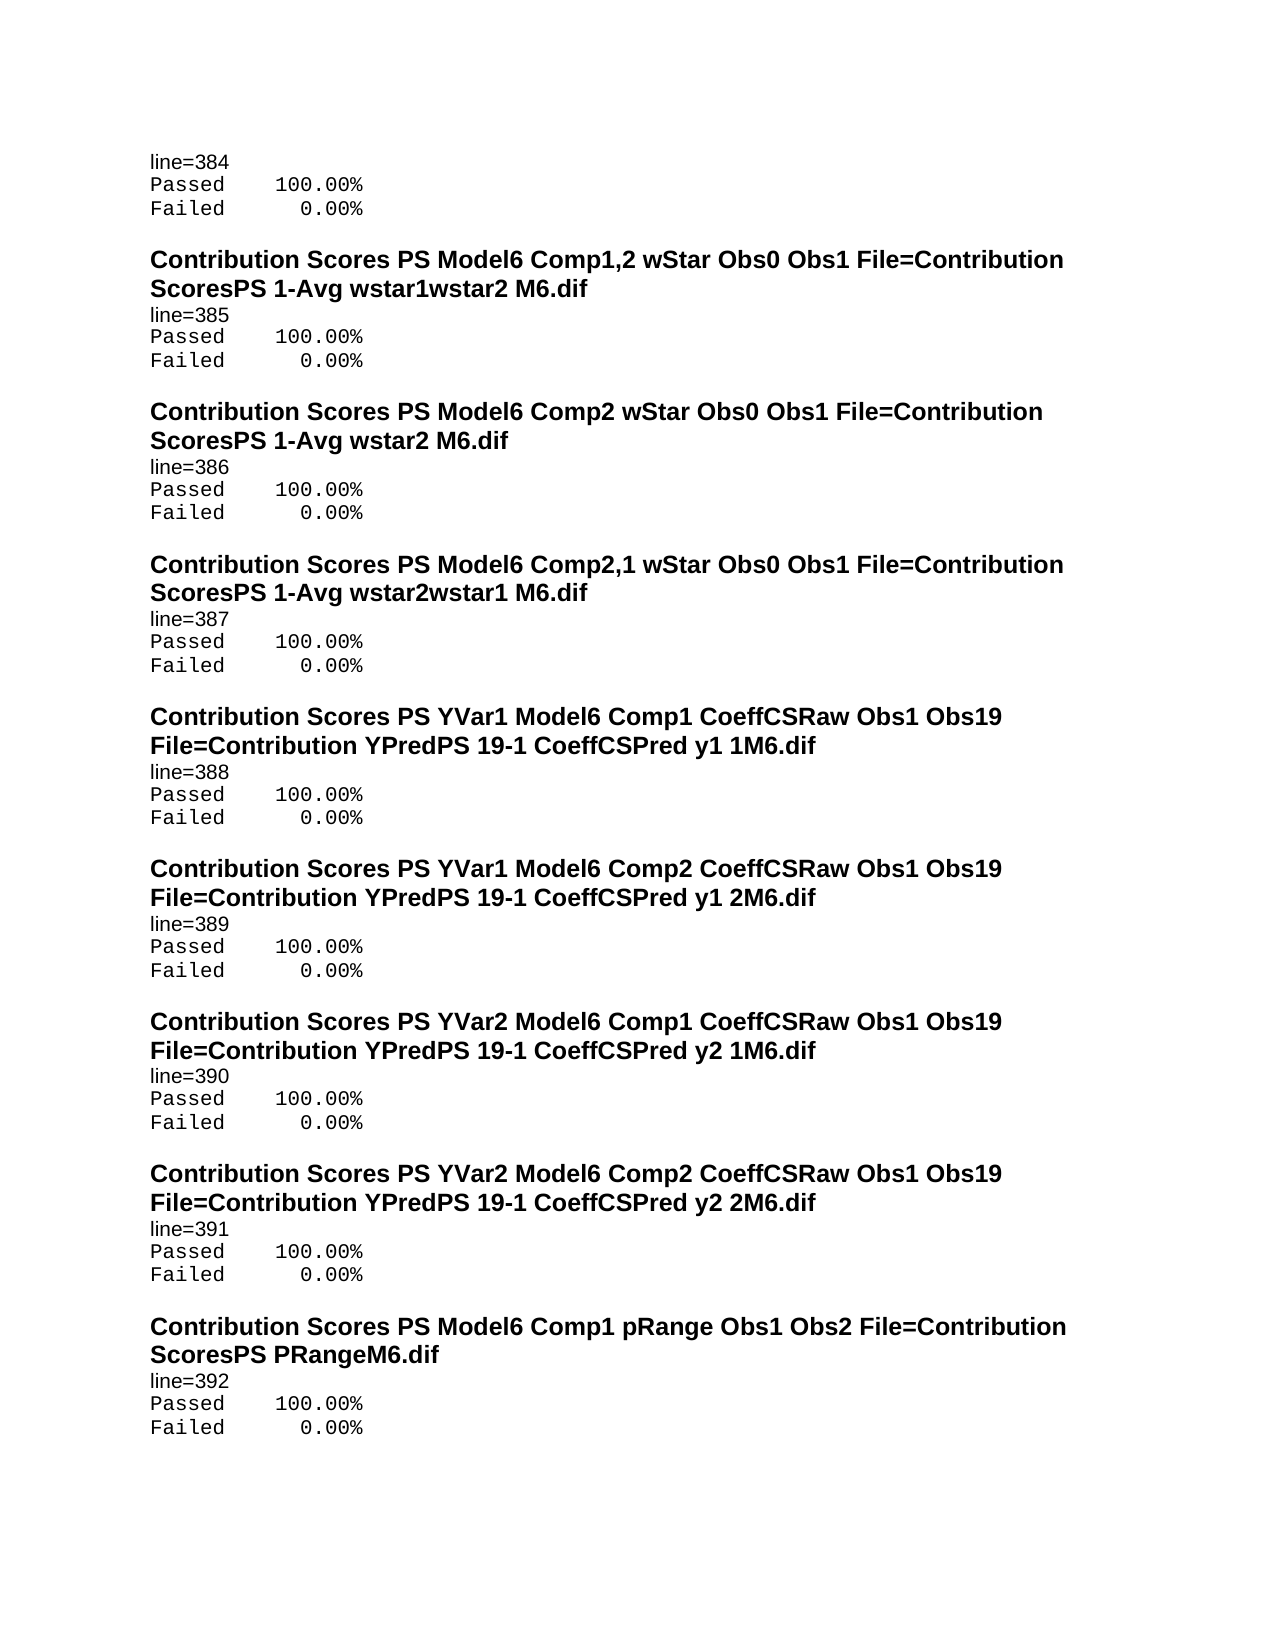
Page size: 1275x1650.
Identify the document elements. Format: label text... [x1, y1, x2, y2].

text Failed 0.00% [150, 502, 1125, 526]
text Passed 100.00% [150, 783, 1125, 807]
text line=390 [150, 1064, 1125, 1088]
text Contribution Scores PS Model6 Comp2,1 wStar Obs0 Obs1 File=Contribution ScoresPS 1-Avg wstar2wstar1 M6.dif [150, 550, 1125, 607]
text line=388 [150, 759, 1125, 783]
text Passed 100.00% [150, 936, 1125, 959]
text Contribution Scores PS YVar1 Model6 Comp2 CoeffCSRaw Obs1 Obs19 File=Contribution YPredPS 19-1 CoeffCSPred y1 2M6.dif [150, 854, 1125, 912]
text Passed 100.00% [150, 1393, 1125, 1417]
text line=385 [150, 302, 1125, 326]
text Failed 0.00% [150, 959, 1125, 983]
text Contribution Scores PS Model6 Comp1,2 wStar Obs0 Obs1 File=Contribution ScoresPS 1-Avg wstar1wstar2 M6.dif [150, 245, 1125, 302]
text Contribution Scores PS YVar2 Model6 Comp1 CoeffCSRaw Obs1 Obs19 File=Contribution YPredPS 19-1 CoeffCSPred y2 1M6.dif [150, 1007, 1125, 1064]
text Failed 0.00% [150, 1112, 1125, 1136]
text Failed 0.00% [150, 1264, 1125, 1288]
text Contribution Scores PS YVar1 Model6 Comp1 CoeffCSRaw Obs1 Obs19 File=Contribution YPredPS 19-1 CoeffCSPred y1 1M6.dif [150, 702, 1125, 759]
text line=387 [150, 607, 1125, 631]
text line=384 [150, 150, 1125, 174]
text Failed 0.00% [150, 807, 1125, 831]
text line=389 [150, 912, 1125, 936]
text Passed 100.00% [150, 1088, 1125, 1112]
text Failed 0.00% [150, 1417, 1125, 1440]
text line=392 [150, 1369, 1125, 1393]
text line=391 [150, 1217, 1125, 1241]
text Failed 0.00% [150, 198, 1125, 221]
text Passed 100.00% [150, 631, 1125, 655]
text Passed 100.00% [150, 174, 1125, 198]
text Contribution Scores PS Model6 Comp1 pRange Obs1 Obs2 File=Contribution ScoresPS PRangeM6.dif [150, 1312, 1125, 1369]
text Passed 100.00% [150, 479, 1125, 502]
text Failed 0.00% [150, 655, 1125, 678]
text Passed 100.00% [150, 326, 1125, 350]
text Contribution Scores PS YVar2 Model6 Comp2 CoeffCSRaw Obs1 Obs19 File=Contribution YPredPS 19-1 CoeffCSPred y2 2M6.dif [150, 1159, 1125, 1217]
text Failed 0.00% [150, 350, 1125, 374]
text Passed 100.00% [150, 1241, 1125, 1264]
text line=386 [150, 455, 1125, 479]
text Contribution Scores PS Model6 Comp2 wStar Obs0 Obs1 File=Contribution ScoresPS 1-Avg wstar2 M6.dif [150, 397, 1125, 455]
